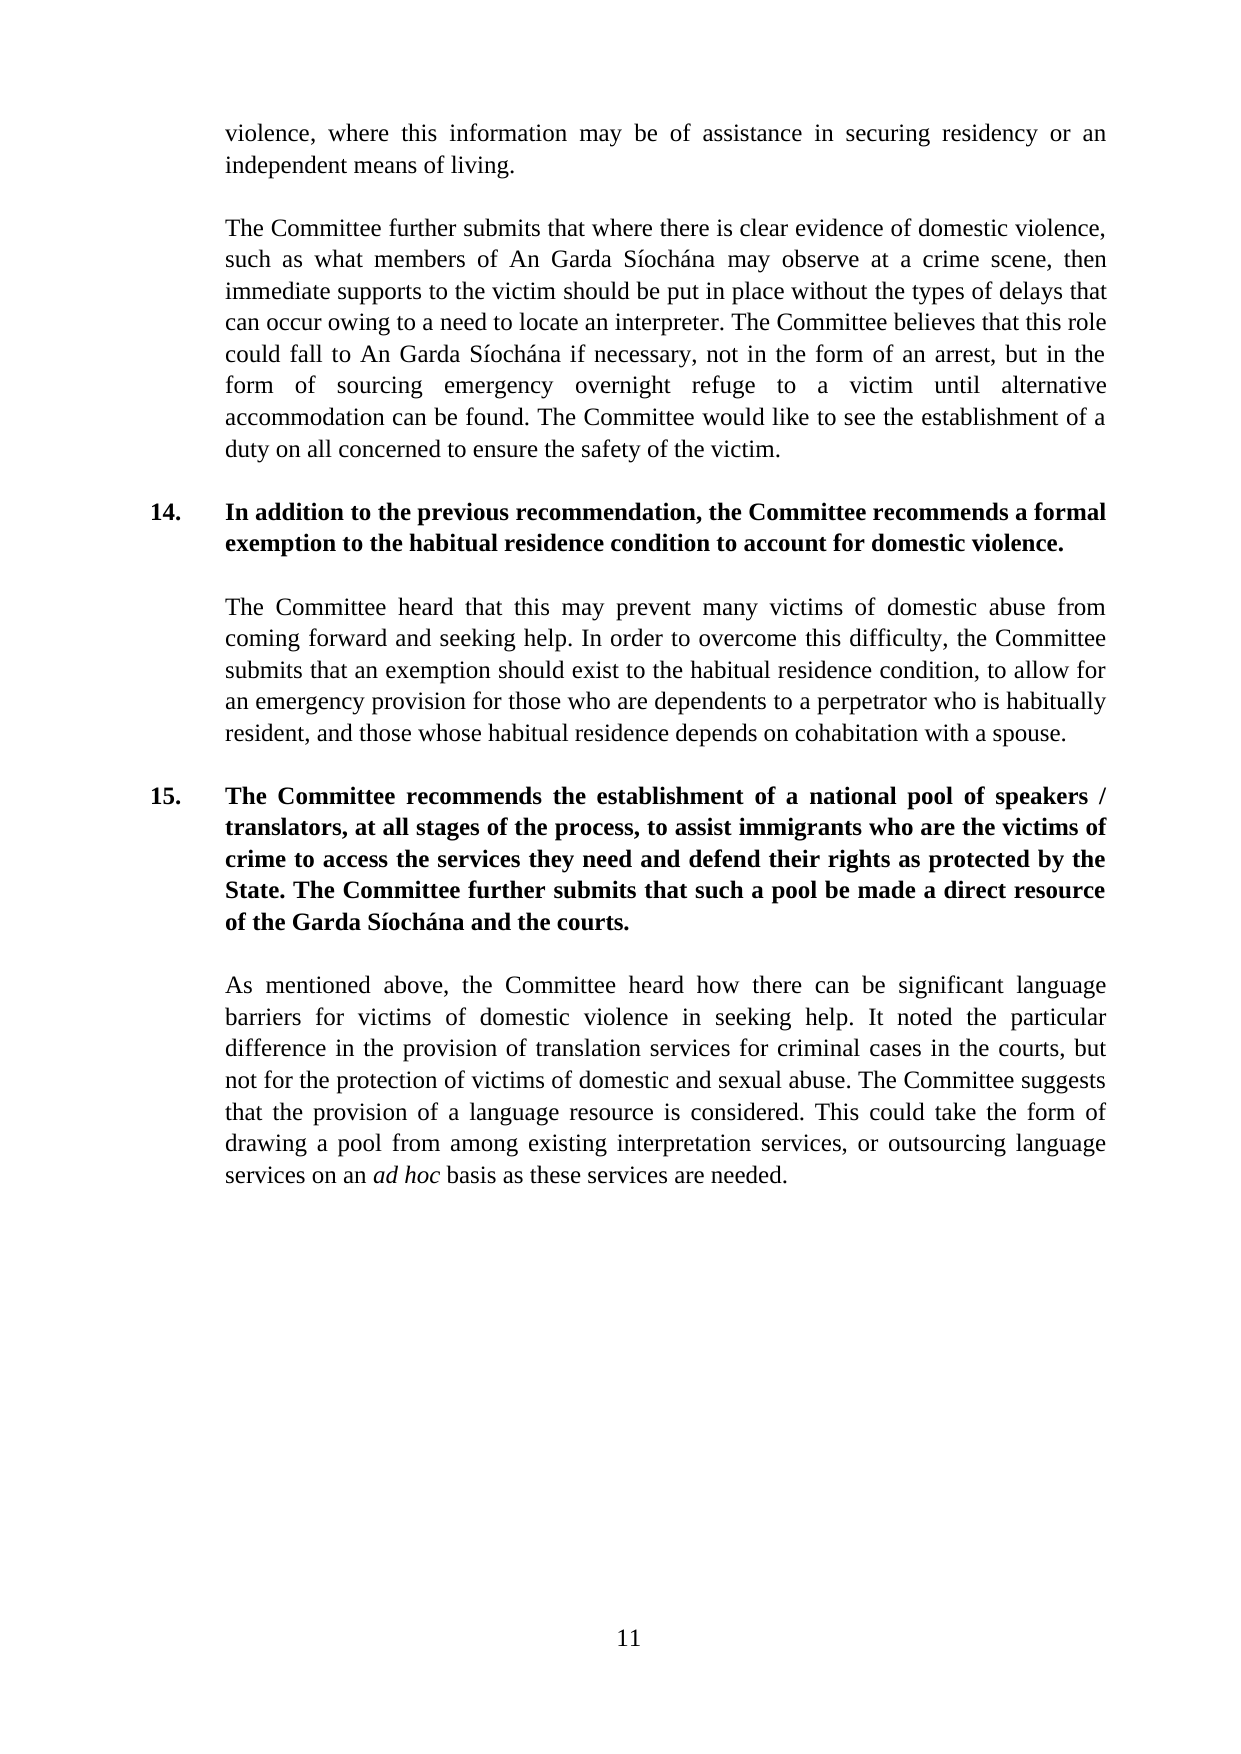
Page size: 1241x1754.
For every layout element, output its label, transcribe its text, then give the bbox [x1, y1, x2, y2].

text The Committee further submits that where there is clear evidence of domestic violence, such as what members of An Garda Síochána may observe at a crime scene, then immediate supports to the victim should be put in place without the types of delays that can occur owing to a need to locate an interpreter. The Committee believes that this role could fall to An Garda Síochána if necessary, not in the form of an arrest, but in the form of sourcing emergency overnight refuge to a victim until alternative accommodation can be found. The Committee would like to see the establishment of a duty on all concerned to ensure the safety of the victim. [225, 213, 1107, 462]
text As mentioned above, the Committee heard how there can be significant language barriers for victims of domestic violence in seeking help. It noted the particular difference in the provision of translation services for criminal cases in the courts, but not for the protection of victims of domestic and sexual abuse. The Committee suggests that the provision of a language resource is considered. This could take the form of drawing a pool from among existing interpretation services, or outsourcing language services on an ad hoc basis as these services are needed. [225, 970, 1107, 1188]
list The Committee recommends the establishment of a national pool of speakers / translators, at all stages of the process, to assist immigrants who are the victims of crime to access the services they need and defend their rights as protected by the State. The Committee further submits that such a pool be made a direct resource of the Garda Síochána and the courts. [150, 781, 1107, 936]
text The Committee heard that this may prevent many victims of domestic abuse from coming forward and seeking help. In order to overcome this difficulty, the Committee submits that an exemption should exist to the habitual residence condition, to allow for an emergency provision for those who are dependents to a perpetrator who is habitually resident, and those whose habitual residence depends on cohabitation with a spouse. [225, 592, 1107, 747]
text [225, 118, 1107, 178]
list In addition to the previous recommendation, the Committee recommends a formal exemption to the habitual residence condition to account for domestic violence. [150, 497, 1107, 557]
